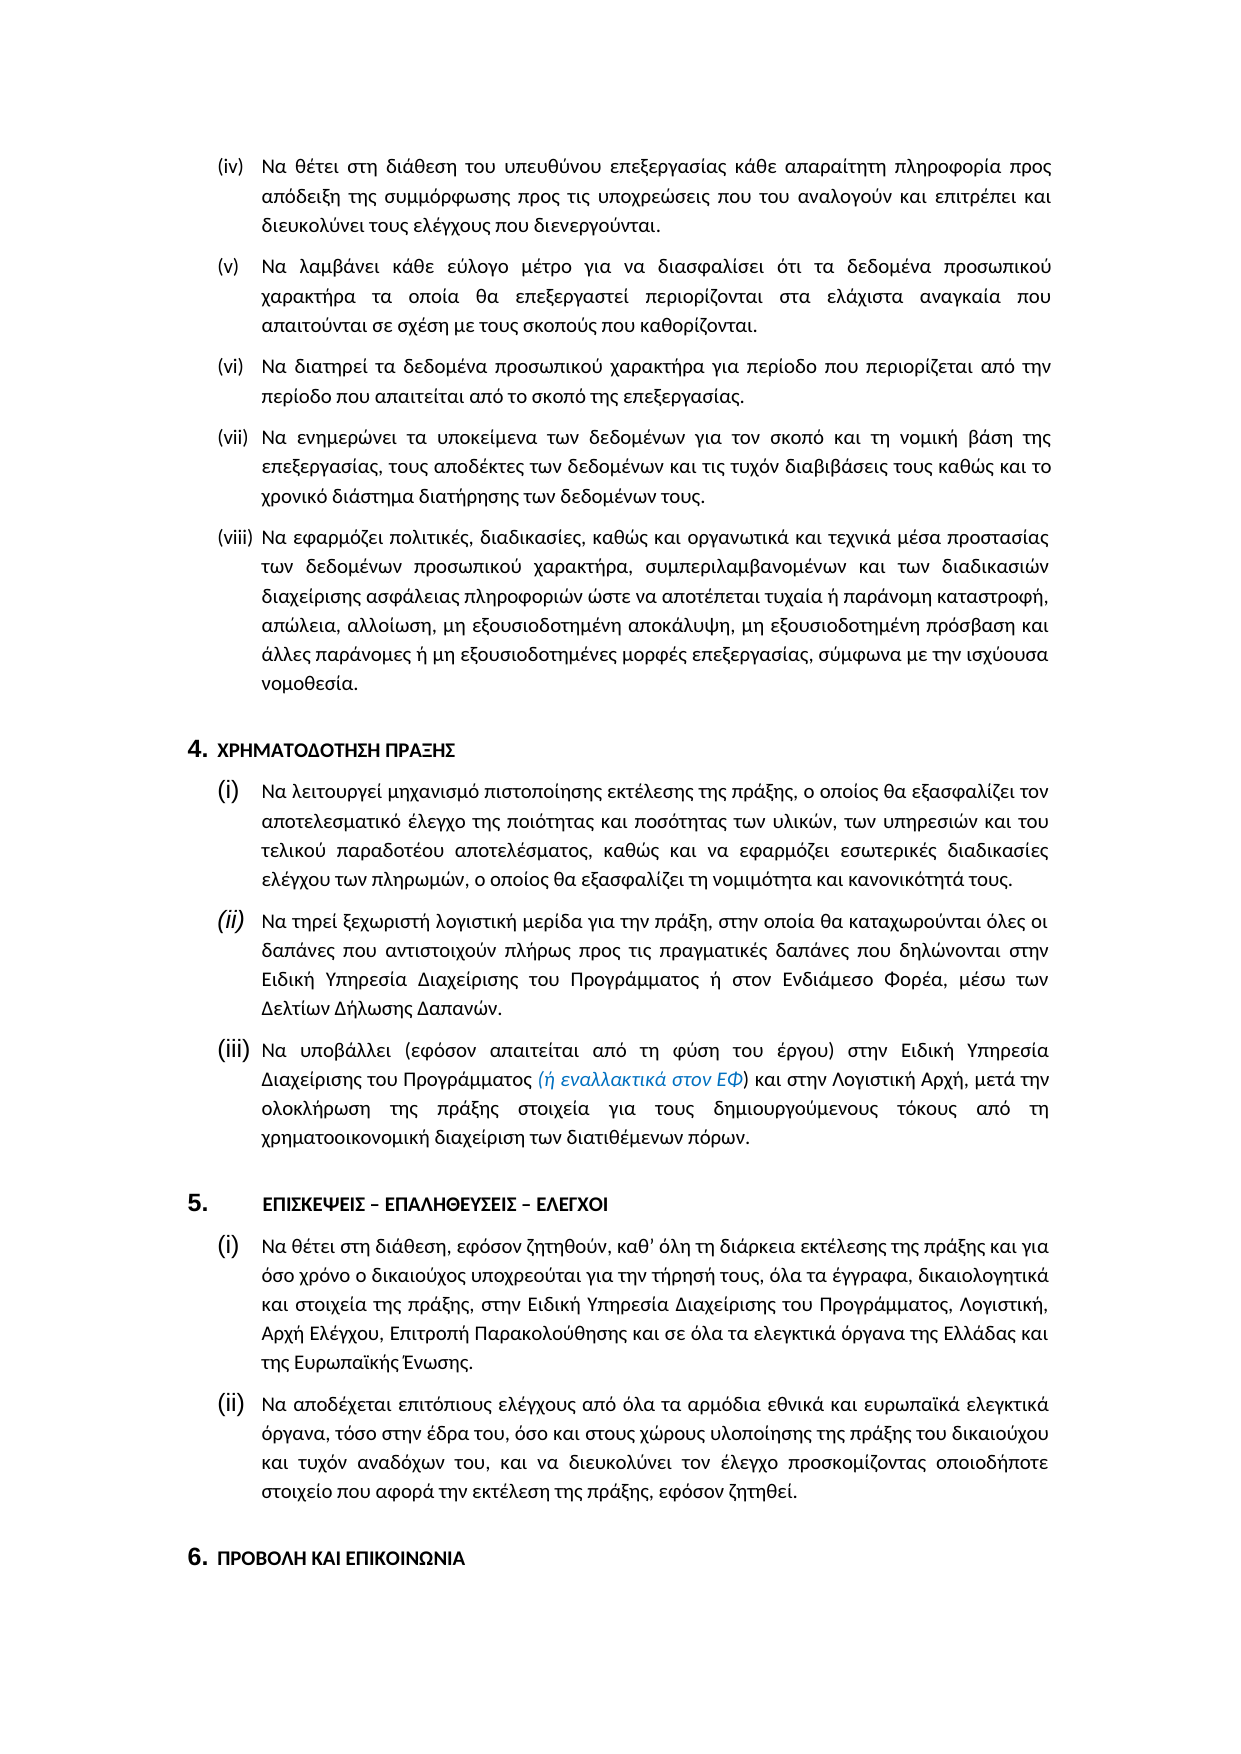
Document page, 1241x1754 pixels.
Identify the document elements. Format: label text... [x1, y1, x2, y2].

list Να υποβάλλει (εφόσον απαιτείται από τη φύση του έργου) στην Ειδική Υπηρεσία Διαχείρισης του Προγράμματος (ή εναλλακτικά στον ΕΦ) και στην Λογιστική Αρχή, μετά την ολοκλήρωση της πράξης στοιχεία για τους δημιουργούμενους τόκους από τη χρηματοοικονομική διαχείριση των διατιθέμενων πόρων. [217, 1033, 1050, 1150]
list Να ενημερώνει τα υποκείμενα των δεδομένων για τον σκοπό και τη νομική βάση της επεξεργασίας, τους αποδέκτες των δεδομένων και τις τυχόν διαβιβάσεις τους καθώς και το χρονικό διάστημα διατήρησης των δεδομένων τους. [217, 421, 1053, 508]
list ΧΡΗΜΑΤΟΔΟΤΗΣΗ ΠΡΑΞΗΣ [187, 733, 1050, 762]
list Να αποδέχεται επιτόπιους ελέγχους από όλα τα αρμόδια εθνικά και ευρωπαϊκά ελεγκτικά όργανα, τόσο στην έδρα του, όσο και στους χώρους υλοποίησης της πράξης του δικαιούχου και τυχόν αναδόχων του, και να διευκολύνει τον έλεγχο προσκομίζοντας οποιοδήποτε στοιχείο που αφορά την εκτέλεση της πράξης, εφόσον ζητηθεί. [217, 1387, 1050, 1504]
list Να λειτουργεί μηχανισμό πιστοποίησης εκτέλεσης της πράξης, ο οποίος θα εξασφαλίζει τον αποτελεσματικό έλεγχο της ποιότητας και ποσότητας των υλικών, των υπηρεσιών και του τελικού παραδοτέου αποτελέσματος, καθώς και να εφαρμόζει εσωτερικές διαδικασίες ελέγχου των πληρωμών, ο οποίος θα εξασφαλίζει τη νομιμότητα και κανονικότητά τους. [217, 775, 1050, 892]
list Να θέτει στη διάθεση, εφόσον ζητηθούν, καθ’ όλη τη διάρκεια εκτέλεσης της πράξης και για όσο χρόνο ο δικαιούχος υποχρεούται για την τήρησή τους, όλα τα έγγραφα, δικαιολογητικά και στοιχεία της πράξης, στην Ειδική Υπηρεσία Διαχείρισης του Προγράμματος, Λογιστική, Αρχή Ελέγχου, Επιτροπή Παρακολούθησης και σε όλα τα ελεγκτικά όργανα της Ελλάδας και της Ευρωπαϊκής Ένωσης. [217, 1229, 1050, 1375]
list ΕΠΙΣΚΕΨΕΙΣ – ΕΠΑΛΗΘΕΥΣΕΙΣ – ΕΛΕΓΧΟΙ [187, 1187, 1050, 1217]
list Να εφαρμόζει πολιτικές, διαδικασίες, καθώς και οργανωτικά και τεχνικά μέσα προστασίας των δεδομένων προσωπικού χαρακτήρα, συμπεριλαμβανομένων και των διαδικασιών διαχείρισης ασφάλειας πληροφοριών ώστε να αποτέπεται τυχαία ή παράνομη καταστροφή, απώλεια, αλλοίωση, μη εξουσιοδοτημένη αποκάλυψη, μη εξουσιοδοτημένη πρόσβαση και άλλες παράνομες ή μη εξουσιοδοτημένες μορφές επεξεργασίας, σύμφωνα με την ισχύουσα νομοθεσία. [217, 521, 1050, 696]
list Να θέτει στη διάθεση του υπευθύνου επεξεργασίας κάθε απαραίτητη πληροφορία προς απόδειξη της συμμόρφωσης προς τις υποχρεώσεις που του αναλογούν και επιτρέπει και διευκολύνει τους ελέγχους που διενεργούνται. [217, 150, 1053, 237]
list Να λαμβάνει κάθε εύλογο μέτρο για να διασφαλίσει ότι τα δεδομένα προσωπικού χαρακτήρα τα οποία θα επεξεργαστεί περιορίζονται στα ελάχιστα αναγκαία που απαιτούνται σε σχέση με τους σκοπούς που καθορίζονται. [217, 250, 1053, 337]
list Να διατηρεί τα δεδομένα προσωπικού χαρακτήρα για περίοδο που περιορίζεται από την περίοδο που απαιτείται από το σκοπό της επεξεργασίας. [217, 350, 1053, 408]
list Να τηρεί ξεχωριστή λογιστική μερίδα για την πράξη, στην οποία θα καταχωρούνται όλες οι δαπάνες που αντιστοιχούν πλήρως προς τις πραγματικές δαπάνες που δηλώνονται στην Ειδική Υπηρεσία Διαχείρισης του Προγράμματος ή στον Ενδιάμεσο Φορέα, μέσω των Δελτίων Δήλωσης Δαπανών. [217, 904, 1050, 1021]
list ΠΡΟΒΟΛΗ ΚΑΙ ΕΠΙΚΟΙΝΩΝΙΑ [187, 1542, 1050, 1571]
